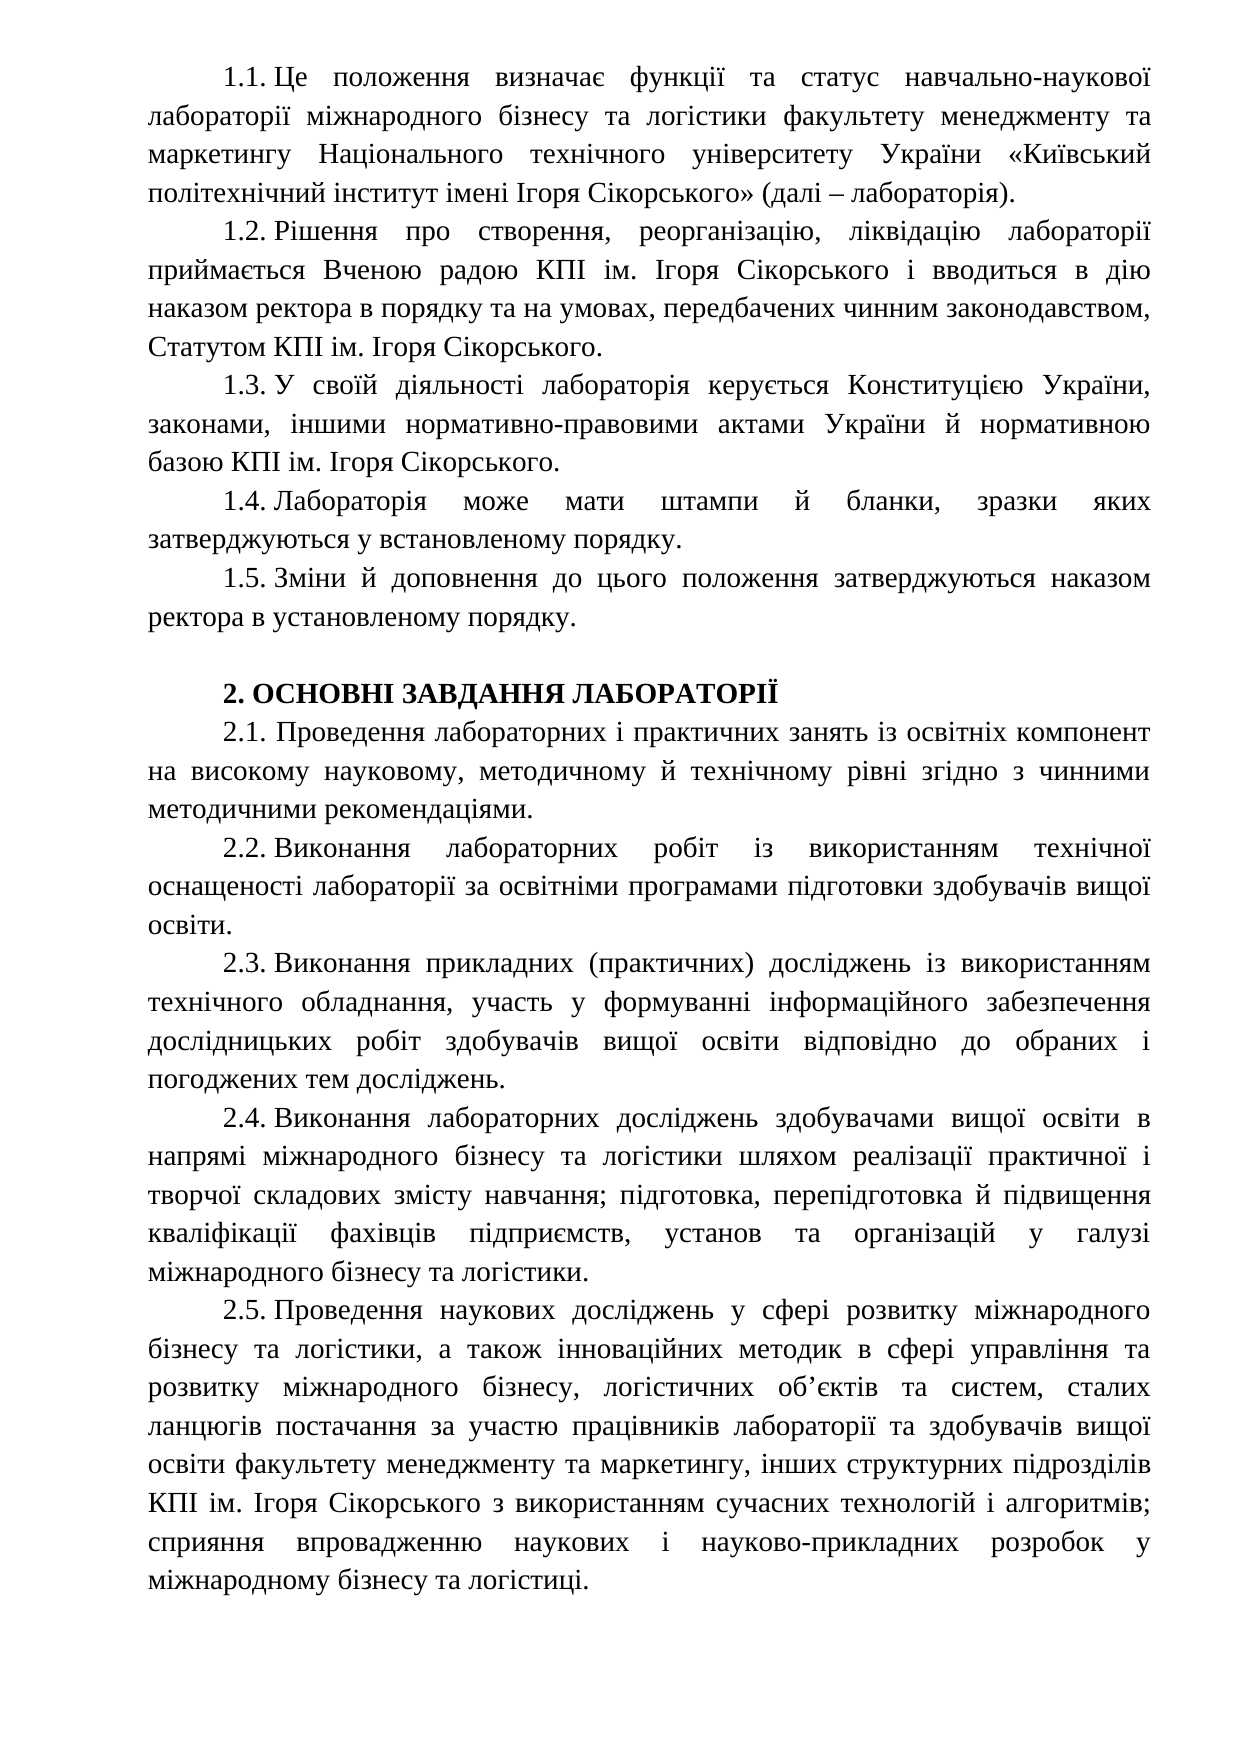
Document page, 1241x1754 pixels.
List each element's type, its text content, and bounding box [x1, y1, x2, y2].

text 2.2. Виконання лабораторних робіт із використанням технічної оснащеності лабораторії за освітніми програмами підготовки здобувачів вищої освіти. [148, 830, 1152, 941]
text 2. ОСНОВНІ ЗАВДАННЯ ЛАБОРАТОРІЇ [148, 676, 1152, 709]
text 1.3. У своїй діяльності лабораторія керується Конституцією України, законами, іншими нормативно-правовими актами України й нормативною базою КПІ ім. Ігоря Сікорського. [148, 367, 1152, 478]
text 2.5. Проведення наукових досліджень у сфері розвитку міжнародного бізнесу та логістики, а також інноваційних методик в сфері управління та розвитку міжнародного бізнесу, логістичних об’єктів та систем, сталих ланцюгів постачання за участю працівників лабораторії та здобувачів вищої освіти факультету менеджменту та маркетингу, інших структурних підрозділів КПІ ім. Ігоря Сікорського з використанням сучасних технологій і алгоритмів; сприяння впровадженню наукових і науково-прикладних розробок у міжнародному бізнесу та логістиці. [148, 1292, 1152, 1596]
text 1.4. Лабораторія може мати штампи й бланки, зразки яких затверджуються у встановленому порядку. [148, 483, 1152, 555]
text 2.4. Виконання лабораторних досліджень здобувачами вищої освіти в напрямі міжнародного бізнесу та логістики шляхом реалізації практичної і творчої складових змісту навчання; підготовка, перепідготовка й підвищення кваліфікації фахівців підприємств, установ та організацій у галузі міжнародного бізнесу та логістики. [148, 1100, 1152, 1287]
text 2.3. Виконання прикладних (практичних) досліджень із використанням технічного обладнання, участь у формуванні інформаційного забезпечення дослідницьких робіт здобувачів вищої освіти відповідно до обраних і погоджених тем досліджень. [148, 946, 1152, 1095]
text 1.1. Це положення визначає функції та статус навчально-наукової лабораторії міжнародного бізнесу та логістики факультету менеджменту та маркетингу Національного технічного університету України «Київський політехнічний інститут імені Ігоря Сікорського» (далі – лабораторія). [148, 59, 1152, 208]
text 2.1. Проведення лабораторних і практичних занять із освітніх компонент на високому науковому, методичному й технічному рівні згідно з чинними методичними рекомендаціями. [148, 714, 1152, 825]
text 1.2. Рішення про створення, реорганізацію, ліквідацію лабораторії приймається Вченою радою КПІ ім. Ігоря Сікорського і вводиться в дію наказом ректора в порядку та на умовах, передбачених чинним законодавством, Статутом КПІ ім. Ігоря Сікорського. [148, 213, 1152, 362]
text 1.5. Зміни й доповнення до цього положення затверджуються наказом ректора в установленому порядку. [148, 560, 1152, 632]
